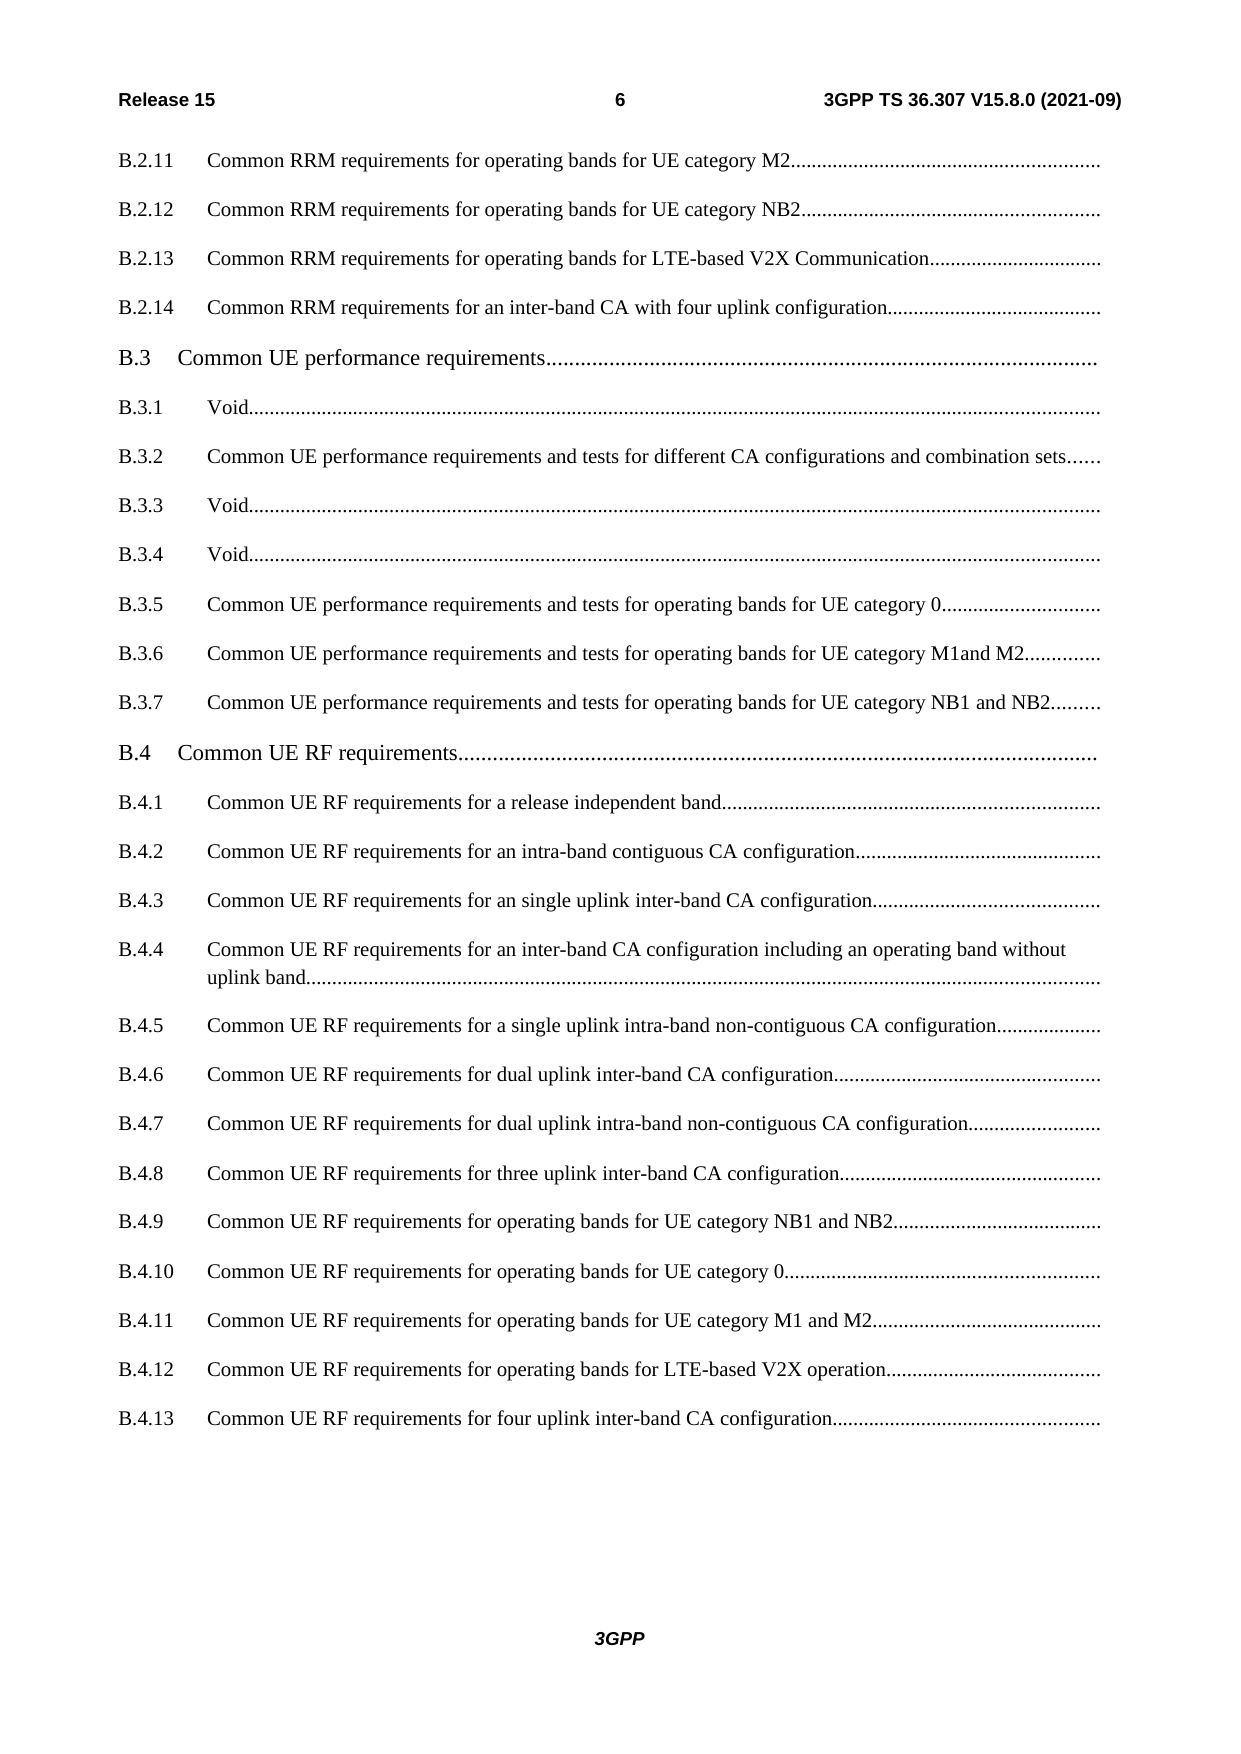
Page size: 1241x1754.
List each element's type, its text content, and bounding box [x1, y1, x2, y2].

text B.3.1 Void 23 [118, 395, 1078, 419]
text B.4.10 Common UE RF requirements for operating bands for UE category 0 30 [118, 1258, 1078, 1283]
text B.3.6 Common UE performance requirements and tests for operating bands for UE category M1and M2 25 [118, 641, 1078, 664]
text B.4.1 Common UE RF requirements for a release independent band 25 [118, 790, 1078, 814]
text B.4.8 Common UE RF requirements for three uplink inter-band CA configuration 29 [118, 1160, 1078, 1184]
text B.3.5 Common UE performance requirements and tests for operating bands for UE category 0 24 [118, 591, 1078, 616]
text B.4.13 Common UE RF requirements for four uplink inter-band CA configuration 32 [118, 1406, 1078, 1430]
text B.2.14 Common RRM requirements for an inter-band CA with four uplink configuration 23 [118, 295, 1078, 319]
text B.4.3 Common UE RF requirements for an single uplink inter-band CA configuration 26 [118, 888, 1078, 912]
text B.2.11 Common RRM requirements for operating bands for UE category M2 21 [118, 148, 1078, 172]
text B.2.12 Common RRM requirements for operating bands for UE category NB2 22 [118, 197, 1078, 221]
text B.3.3 Void 24 [118, 493, 1078, 517]
text B.4.4 Common UE RF requirements for an inter-band CA configuration including an operating band without uplink band 27 [118, 937, 1078, 989]
text B.4.11 Common UE RF requirements for operating bands for UE category M1 and M2 30 [118, 1308, 1078, 1332]
text B.4 Common UE RF requirements 25 [118, 739, 1078, 765]
text B.3.4 Void 24 [118, 542, 1078, 566]
text B.4.7 Common UE RF requirements for dual uplink intra-band non-contiguous CA configuration 28 [118, 1111, 1078, 1135]
text B.4.2 Common UE RF requirements for an intra-band contiguous CA configuration 26 [118, 839, 1078, 863]
text B.3 Common UE performance requirements 23 [118, 344, 1078, 370]
text B.3.7 Common UE performance requirements and tests for operating bands for UE category NB1 and NB2 25 [118, 689, 1078, 714]
text B.4.5 Common UE RF requirements for a single uplink intra-band non-contiguous CA configuration 27 [118, 1013, 1078, 1037]
text B.2.13 Common RRM requirements for operating bands for LTE-based V2X Communication 22 [118, 246, 1078, 270]
text B.4.9 Common UE RF requirements for operating bands for UE category NB1 and NB2 30 [118, 1209, 1078, 1233]
text B.3.2 Common UE performance requirements and tests for different CA configurations and combination sets 23 [118, 444, 1078, 468]
text B.4.12 Common UE RF requirements for operating bands for LTE-based V2X operation 31 [118, 1357, 1078, 1381]
text B.4.6 Common UE RF requirements for dual uplink inter-band CA configuration 28 [118, 1062, 1078, 1086]
